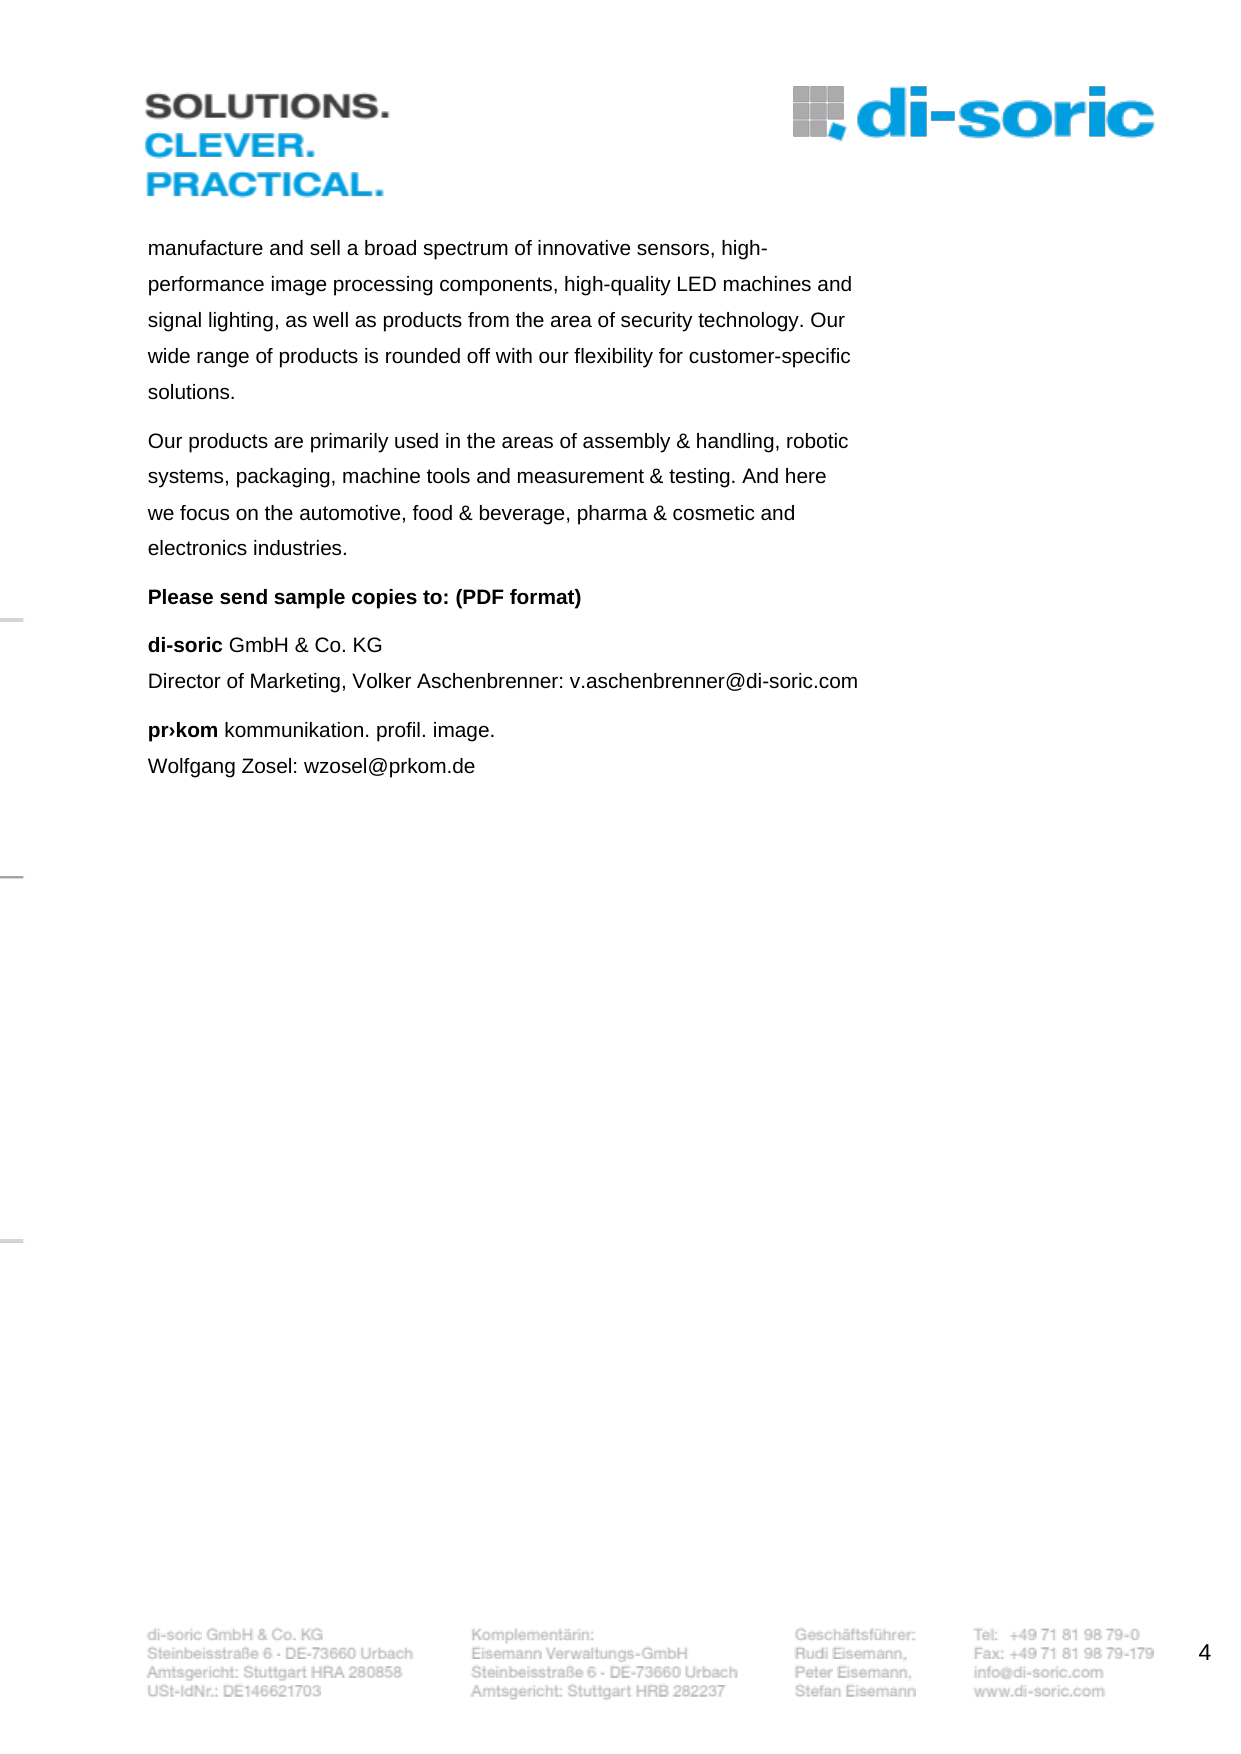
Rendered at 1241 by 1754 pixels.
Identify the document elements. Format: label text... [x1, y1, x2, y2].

text di-soric GmbH & Co. KG Director of Marketing, Volker Aschenbrenner: v.aschenbrenner@di-soric.com [148, 633, 1092, 693]
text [148, 236, 856, 404]
text pr›kom kommunikation. profil. image. Wolfgang Zosel: wzosel@prkom.de [148, 717, 1092, 777]
text Our products are primarily used in the areas of assembly & handling, robotic systems, packaging, machine tools and measurement & testing. And here we focus on the automotive, food & beverage, pharma & cosmetic and electronics industries. [148, 428, 856, 560]
text Please send sample copies to: (PDF format) [148, 585, 1092, 609]
